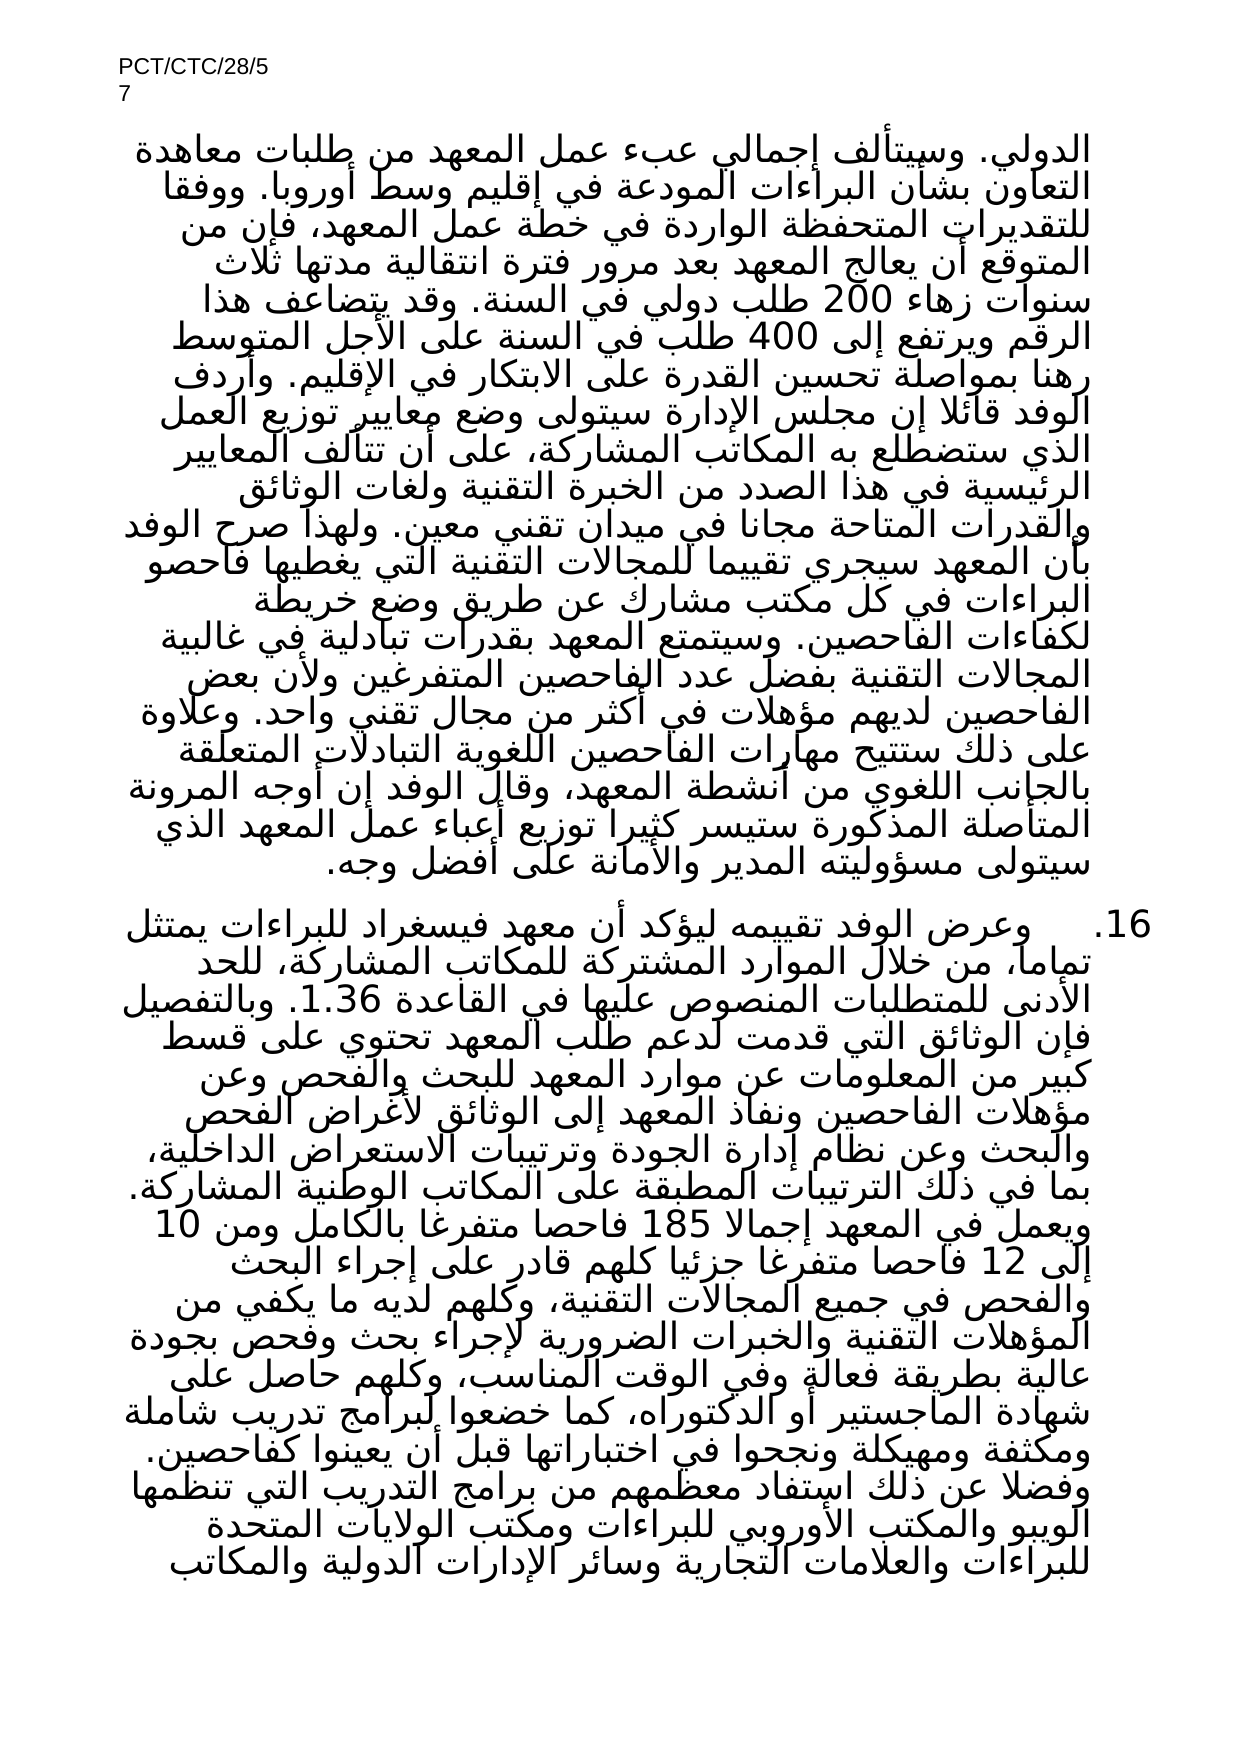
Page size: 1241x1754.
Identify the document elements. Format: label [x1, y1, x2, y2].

text [118, 132, 1092, 882]
text [118, 907, 1092, 1582]
